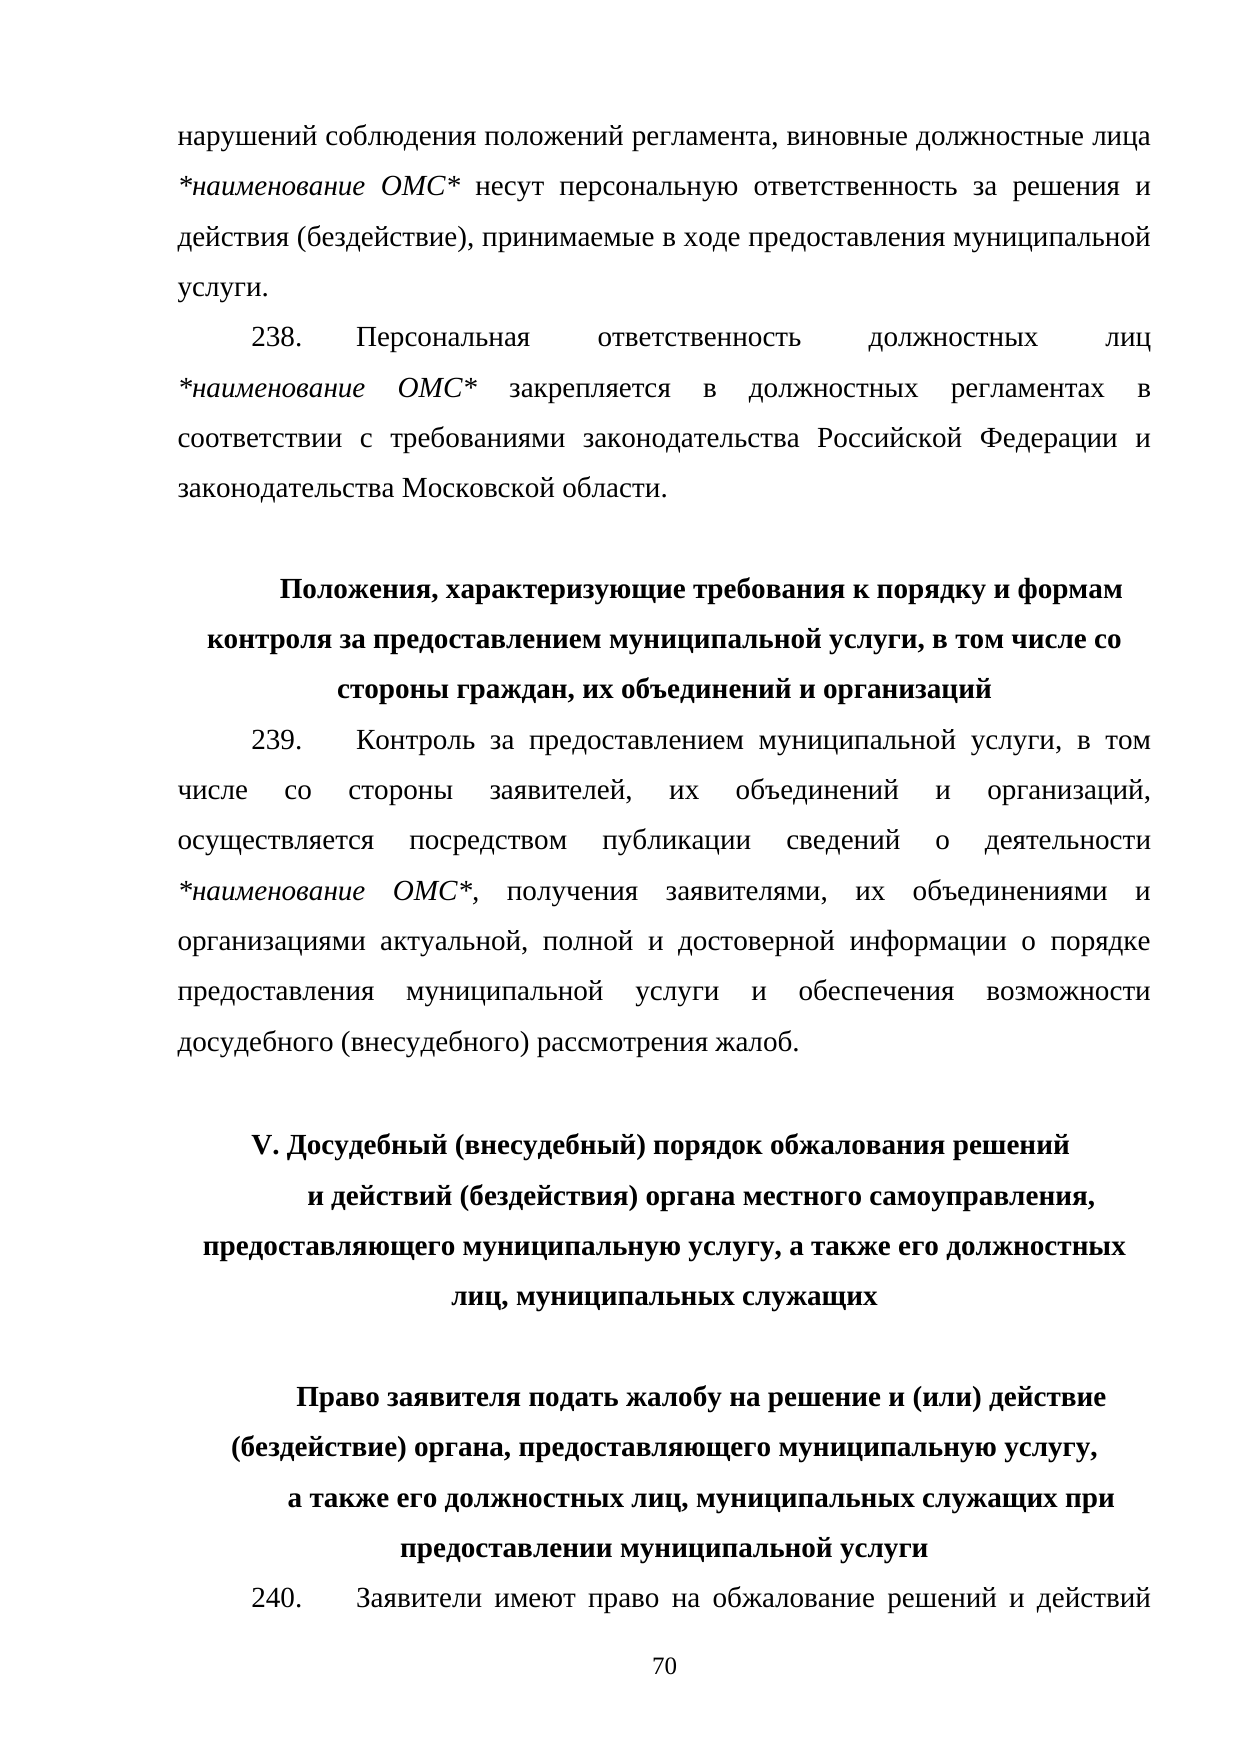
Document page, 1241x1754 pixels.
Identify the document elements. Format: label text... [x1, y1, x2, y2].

text и действий (бездействия) органа местного самоуправления, предоставляющего муниципальную услугу, а также его должностных лиц, муниципальных служащих [177, 1178, 1152, 1312]
text Положения, характеризующие требования к порядку и формам контроля за предоставлением муниципальной услуги, в том числе со стороны граждан, их объединений и организаций [177, 571, 1152, 705]
text а также его должностных лиц, муниципальных служащих при предоставлении муниципальной услуги [177, 1480, 1152, 1563]
text V. Досудебный (внесудебный) порядок обжалования решений [177, 1127, 1152, 1161]
list Персональная ответственность должностных лиц *наименование ОМС* закрепляется в должностных регламентах в соответствии с требованиями законодательства Российской Федерации и законодательства Московской области. [177, 319, 1152, 504]
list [177, 1580, 1152, 1614]
text Право заявителя подать жалобу на решение и (или) действие (бездействие) органа, предоставляющего муниципальную услугу, [177, 1379, 1152, 1463]
list Контроль за предоставлением муниципальной услуги, в том числе со стороны заявителей, их объединений и организаций, осуществляется посредством публикации сведений о деятельности *наименование ОМС*, получения заявителями, их объединениями и организациями актуальной, полной и достоверной информации о порядке предоставления муниципальной услуги и обеспечения возможности досудебного (внесудебного) рассмотрения жалоб. [177, 722, 1152, 1057]
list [177, 118, 1152, 303]
